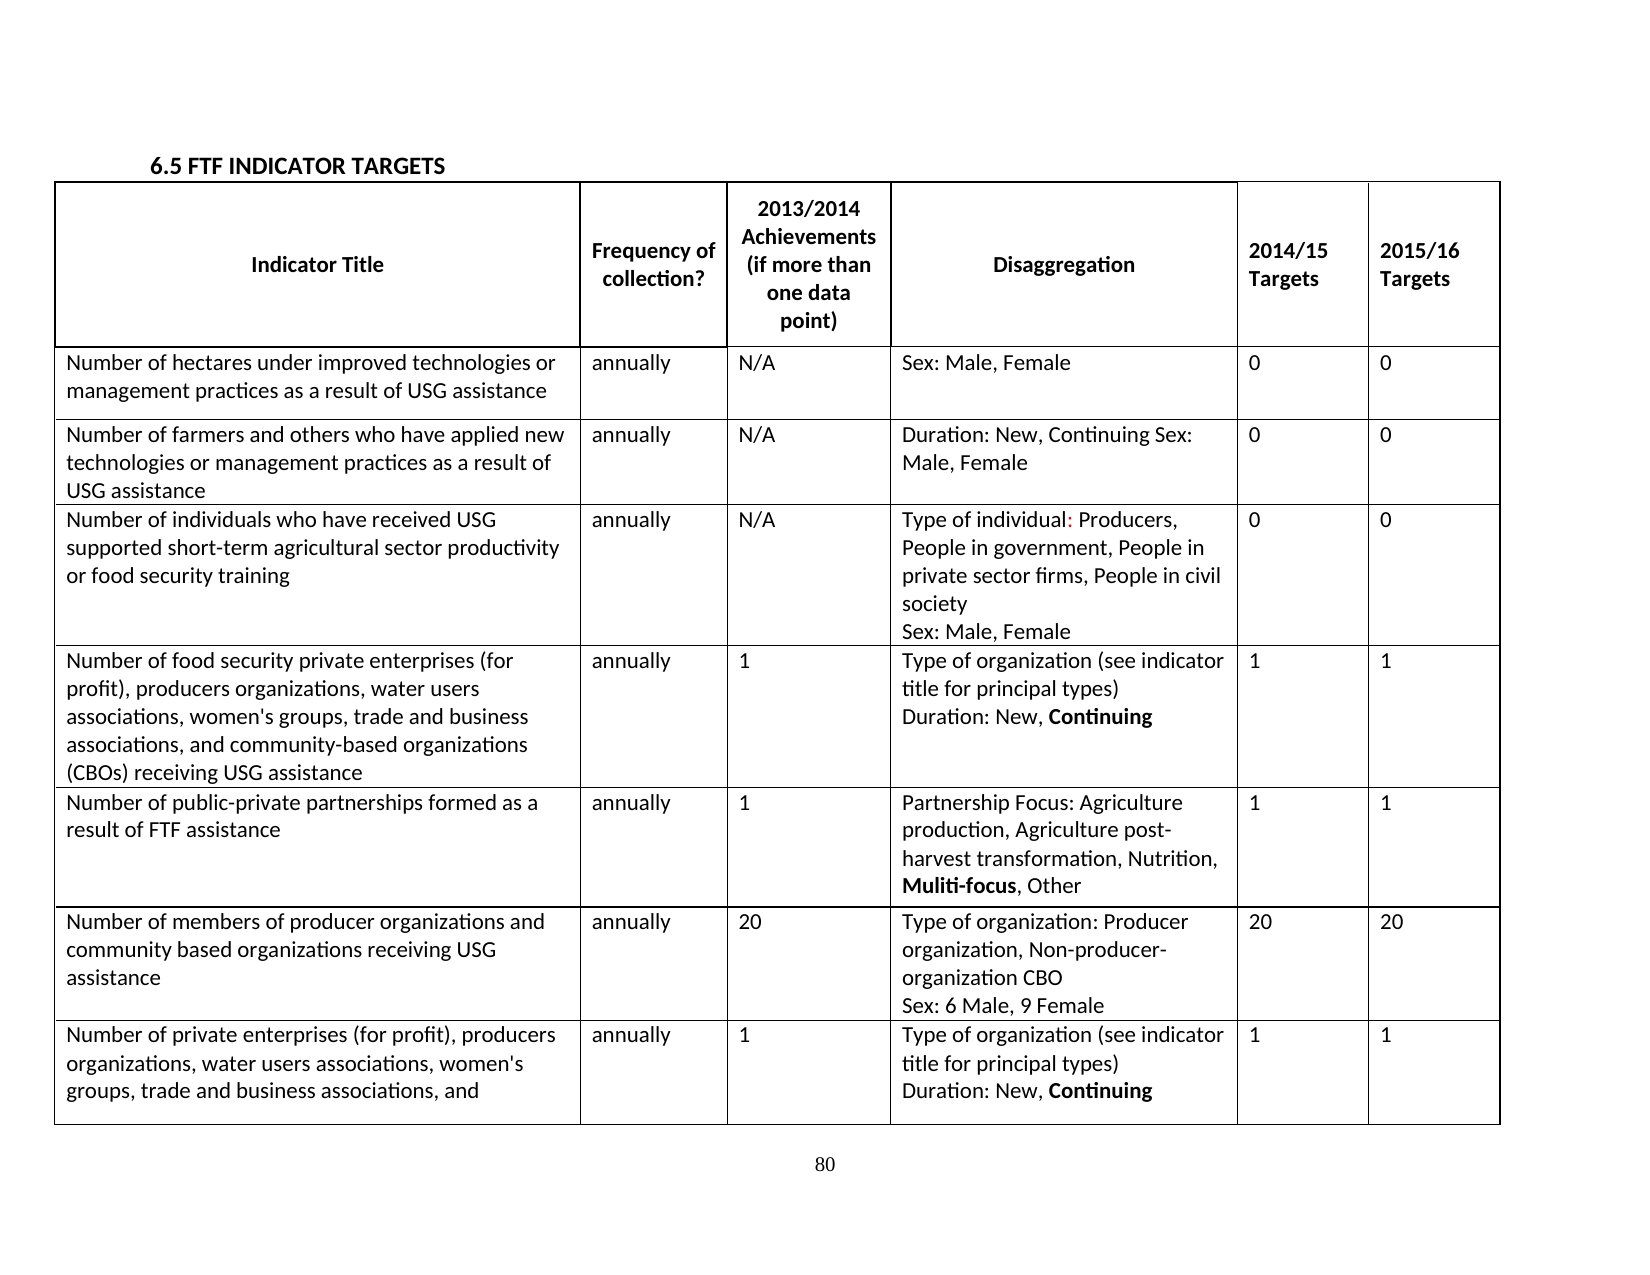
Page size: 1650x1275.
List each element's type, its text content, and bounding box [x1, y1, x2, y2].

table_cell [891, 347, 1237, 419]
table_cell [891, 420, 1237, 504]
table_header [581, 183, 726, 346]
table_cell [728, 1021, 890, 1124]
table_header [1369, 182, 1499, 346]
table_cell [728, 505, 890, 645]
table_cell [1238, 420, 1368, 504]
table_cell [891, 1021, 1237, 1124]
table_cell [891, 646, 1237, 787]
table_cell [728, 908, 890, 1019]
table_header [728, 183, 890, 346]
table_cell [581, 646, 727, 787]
text 6.5 FTF INDICATOR TARGETS [150, 150, 1500, 181]
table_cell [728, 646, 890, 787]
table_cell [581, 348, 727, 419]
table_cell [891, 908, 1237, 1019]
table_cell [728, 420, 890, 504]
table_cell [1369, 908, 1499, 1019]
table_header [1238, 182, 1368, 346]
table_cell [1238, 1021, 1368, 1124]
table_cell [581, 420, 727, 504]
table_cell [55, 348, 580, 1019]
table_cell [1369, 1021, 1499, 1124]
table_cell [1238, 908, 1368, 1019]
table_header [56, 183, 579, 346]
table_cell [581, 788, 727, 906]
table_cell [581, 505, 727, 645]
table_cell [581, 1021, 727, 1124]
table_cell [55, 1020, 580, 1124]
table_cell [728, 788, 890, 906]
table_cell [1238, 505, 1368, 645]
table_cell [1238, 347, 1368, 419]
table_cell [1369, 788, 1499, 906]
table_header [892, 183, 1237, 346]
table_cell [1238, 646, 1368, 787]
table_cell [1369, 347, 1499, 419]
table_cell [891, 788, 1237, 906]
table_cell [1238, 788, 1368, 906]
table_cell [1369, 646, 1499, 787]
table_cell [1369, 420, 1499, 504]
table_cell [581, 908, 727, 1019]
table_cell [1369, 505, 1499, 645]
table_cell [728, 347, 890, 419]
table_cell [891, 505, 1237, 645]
